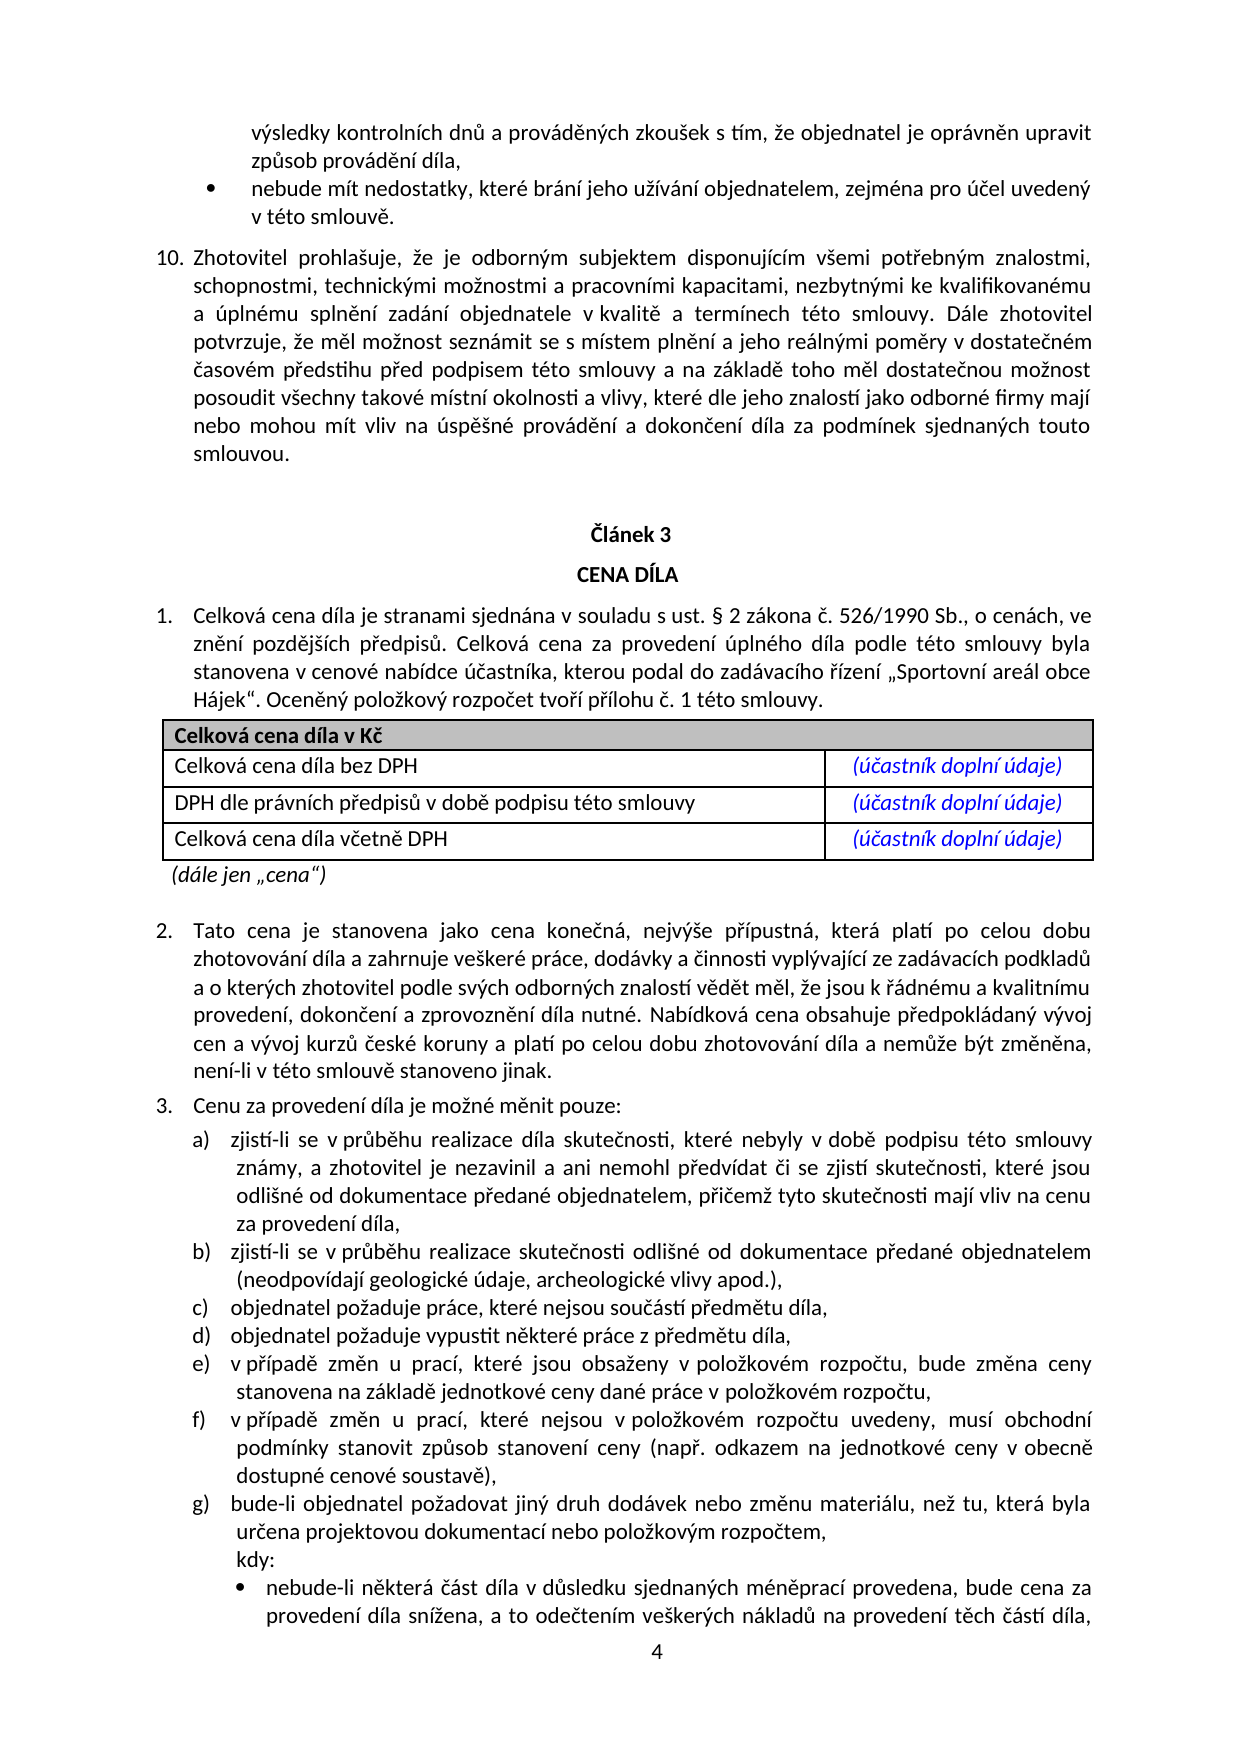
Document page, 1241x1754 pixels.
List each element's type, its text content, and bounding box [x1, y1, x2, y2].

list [236, 1573, 1093, 1629]
table_cell Celková cena díla včetně DPH [164, 824, 824, 858]
list zjistí-li se v průběhu realizace skutečnosti odlišné od dokumentace předané objednatelem (neodpovídají geologické údaje, archeologické vlivy apod.), [192, 1237, 1093, 1293]
table_cell (účastník doplní údaje) [826, 824, 1092, 858]
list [207, 118, 1093, 174]
text (dále jen „cena“) [156, 861, 1093, 888]
list nebude mít nedostatky, které brání jeho užívání objednatelem, zejména pro účel uvedený v této smlouvě. [207, 174, 1093, 230]
table_header Celková cena díla v Kč [164, 721, 1092, 749]
list objednatel požaduje práce, které nejsou součástí předmětu díla, [192, 1293, 1093, 1321]
subtitle Článek 3 [576, 520, 1093, 548]
list v případě změn u prací, které jsou obsaženy v položkovém rozpočtu, bude změna ceny stanovena na základě jednotkové ceny dané práce v položkovém rozpočtu, [192, 1349, 1093, 1405]
table_cell Celková cena díla bez DPH [164, 751, 824, 786]
list Zhotovitel prohlašuje, že je odborným subjektem disponujícím všemi potřebným znalostmi, schopnostmi, technickými možnostmi a pracovními kapacitami, nezbytnými ke kvalifikovanému a úplnému splnění zadání objednatele v kvalitě a termínech této smlouvy. Dále zhotovitel potvrzuje, že měl možnost seznámit se s místem plnění a jeho reálnými poměry v dostatečném časovém předstihu před podpisem této smlouvy a na základě toho měl dostatečnou možnost posoudit všechny takové místní okolnosti a vlivy, které dle jeho znalostí jako odborné firmy mají nebo mohou mít vliv na úspěšné provádění a dokončení díla za podmínek sjednaných touto smlouvou. [156, 243, 1093, 467]
text kdy: [236, 1546, 1093, 1573]
text Cena díla [162, 560, 1093, 588]
table_cell (účastník doplní údaje) [826, 751, 1092, 786]
list objednatel požaduje vypustit některé práce z předmětu díla, [192, 1321, 1093, 1349]
table_cell DPH dle právních předpisů v době podpisu této smlouvy [164, 788, 824, 822]
list Celková cena díla je stranami sjednána v souladu s ust. § 2 zákona č. 526/1990 Sb., o cenách, ve znění pozdějších předpisů. Celková cena za provedení úplného díla podle této smlouvy byla stanovena v cenové nabídce účastníka, kterou podal do zadávacího řízení „Sportovní areál obce Hájek“. Oceněný položkový rozpočet tvoří přílohu č. 1 této smlouvy. [156, 601, 1093, 713]
table_cell (účastník doplní údaje) [826, 788, 1092, 822]
list zjistí-li se v průběhu realizace díla skutečnosti, které nebyly v době podpisu této smlouvy známy, a zhotovitel je nezavinil a ani nemohl předvídat či se zjistí skutečnosti, které jsou odlišné od dokumentace předané objednatelem, přičemž tyto skutečnosti mají vliv na cenu za provedení díla, [192, 1125, 1093, 1237]
list v případě změn u prací, které nejsou v položkovém rozpočtu uvedeny, musí obchodní podmínky stanovit způsob stanovení ceny (např. odkazem na jednotkové ceny v obecně dostupné cenové soustavě), [192, 1405, 1093, 1489]
list Cenu za provedení díla je možné měnit pouze: [156, 1091, 1093, 1119]
list Tato cena je stanovena jako cena konečná, nejvýše přípustná, která platí po celou dobu zhotovování díla a zahrnuje veškeré práce, dodávky a činnosti vyplývající ze zadávacích podkladů a o kterých zhotovitel podle svých odborných znalostí vědět měl, že jsou k řádnému a kvalitnímu provedení, dokončení a zprovoznění díla nutné. Nabídková cena obsahuje předpokládaný vývoj cen a vývoj kurzů české koruny a platí po celou dobu zhotovování díla a nemůže být změněna, není-li v této smlouvě stanoveno jinak. [156, 917, 1093, 1085]
list bude-li objednatel požadovat jiný druh dodávek nebo změnu materiálu, než tu, která byla určena projektovou dokumentací nebo položkovým rozpočtem, [192, 1489, 1093, 1546]
